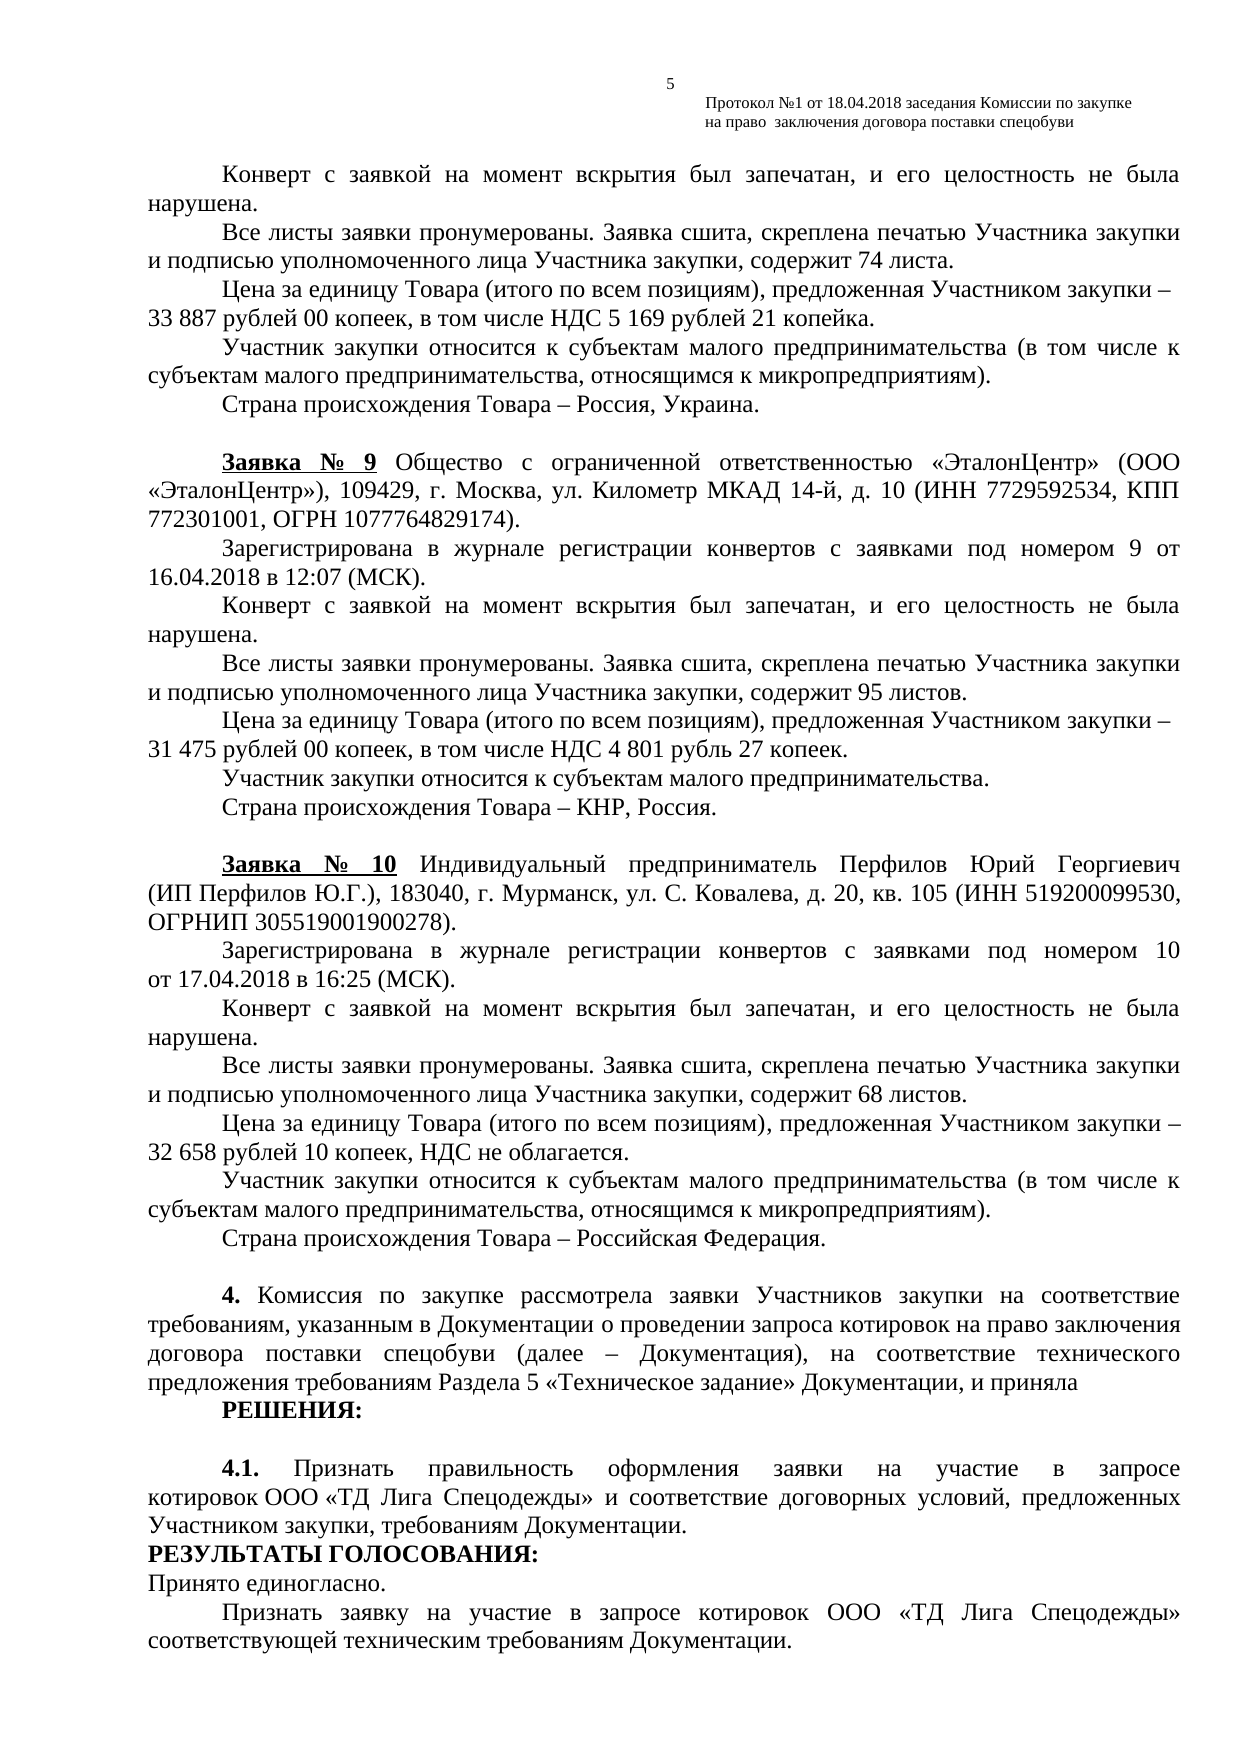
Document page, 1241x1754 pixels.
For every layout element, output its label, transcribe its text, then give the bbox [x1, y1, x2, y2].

subtitle 4.1. Признать правильность оформления заявки на участие в запросе котировок ООО «ТД Лига Спецодежды» и соответствие договорных условий, предложенных Участником закупки, требованиям Документации. [148, 1453, 1181, 1539]
text Принято единогласно. [148, 1568, 1181, 1597]
text Участник закупки относится к субъектам малого предпринимательства. [148, 763, 1181, 792]
text Зарегистрирована в журнале регистрации конвертов с заявками под номером 9 от 16.04.2018 в 12:07 (МСК). [148, 533, 1181, 591]
text Конверт с заявкой на момент вскрытия был запечатан, и его целостность не была нарушена. [148, 591, 1181, 648]
text Страна происхождения Товара – КНР, Россия. [148, 792, 1181, 821]
text Цена за единицу Товара (итого по всем позициям), предложенная Участником закупки – [148, 274, 1181, 303]
text Конверт с заявкой на момент вскрытия был запечатан, и его целостность не была нарушена. [148, 993, 1181, 1051]
text Заявка № 10 Индивидуальный предприниматель Перфилов Юрий Георгиевич (ИП Перфилов Ю.Г.), 183040, г. Мурманск, ул. С. Ковалева, д. 20, кв. 105 (ИНН 519200099530, ОГРНИП 305519001900278). [148, 849, 1181, 936]
text 31 475 рублей 00 копеек, в том числе НДС 4 801 рубль 27 копеек. [148, 734, 1181, 763]
text Конверт с заявкой на момент вскрытия был запечатан, и его целостность не была нарушена. [148, 159, 1181, 217]
text Все листы заявки пронумерованы. Заявка сшита, скреплена печатью Участника закупки и подписью уполномоченного лица Участника закупки, содержит 68 листов. [148, 1051, 1181, 1108]
text 4. Комиссия по закупке рассмотрела заявки Участников закупки на соответствие требованиям, указанным в Документации о проведении запроса котировок на право заключения договора поставки спецобуви (далее – Документация), на соответствие технического предложения требованиям Раздела 5 «Техническое задание» Документации, и приняла [148, 1281, 1181, 1396]
text Заявка № 9 Общество с ограниченной ответственностью «ЭталонЦентр» (ООО «ЭталонЦентр»), 109429, г. Москва, ул. Километр МКАД 14-й, д. 10 (ИНН 7729592534, КПП 772301001, ОГРН 1077764829174). [148, 447, 1181, 533]
text 33 887 рублей 00 копеек, в том числе НДС 5 169 рублей 21 копейка. [148, 303, 1181, 332]
text Все листы заявки пронумерованы. Заявка сшита, скреплена печатью Участника закупки и подписью уполномоченного лица Участника закупки, содержит 74 листа. [148, 217, 1181, 274]
text РЕЗУЛЬТАТЫ ГОЛОСОВАНИЯ: [148, 1539, 1181, 1568]
text Зарегистрирована в журнале регистрации конвертов с заявками под номером 10 от 17.04.2018 в 16:25 (МСК). [148, 936, 1181, 993]
text Страна происхождения Товара – Российская Федерация. [148, 1223, 1181, 1252]
text Все листы заявки пронумерованы. Заявка сшита, скреплена печатью Участника закупки и подписью уполномоченного лица Участника закупки, содержит 95 листов. [148, 648, 1181, 706]
text Страна происхождения Товара – Россия, Украина. [148, 389, 1181, 418]
text РЕШЕНИЯ: [148, 1396, 1181, 1424]
text Признать заявку на участие в запросе котировок ООО «ТД Лига Спецодежды» соответствующей техническим требованиям Документации. [148, 1597, 1181, 1654]
text Цена за единицу Товара (итого по всем позициям), предложенная Участником закупки – [148, 706, 1181, 734]
text Цена за единицу Товара (итого по всем позициям), предложенная Участником закупки – 32 658 рублей 10 копеек, НДС не облагается. [148, 1108, 1181, 1166]
